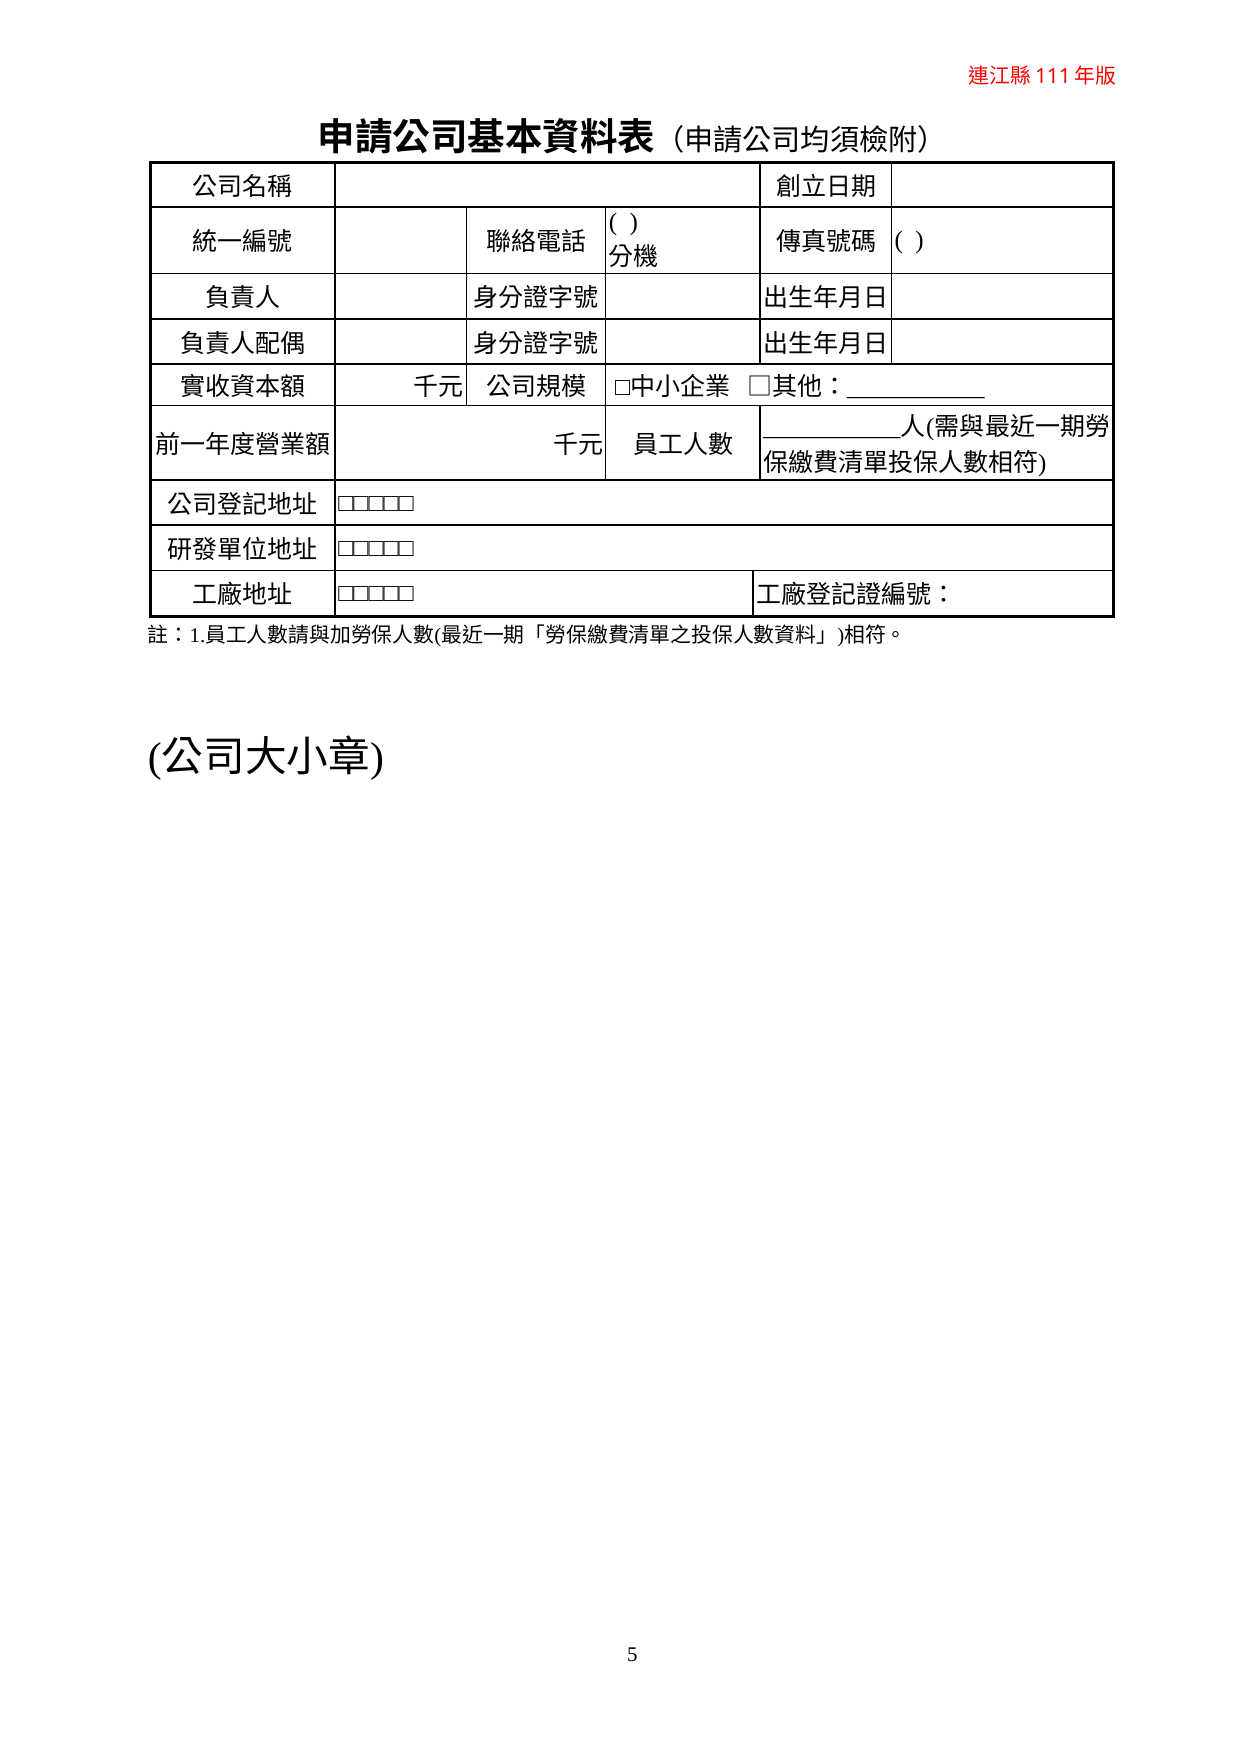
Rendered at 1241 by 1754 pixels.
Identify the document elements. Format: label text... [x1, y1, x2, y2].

text 申請公司基本資料表（申請公司均須檢附） [146, 106, 1116, 161]
table_cell 工廠地址 [152, 571, 334, 615]
table_cell 傳真號碼 [761, 208, 891, 272]
table_cell [336, 320, 466, 363]
table_cell 聯絡電話 [467, 208, 605, 272]
table_cell [606, 274, 759, 318]
table_cell [336, 208, 466, 272]
table_cell 員工人數 [606, 406, 759, 479]
table_cell 實收資本額 [152, 365, 334, 405]
table_cell ___________人(需與最近一期勞保繳費清單投保人數相符) [761, 406, 1112, 479]
table_cell □□□□□ [336, 526, 1112, 569]
table_cell 公司規模 [467, 365, 605, 405]
table_cell [606, 320, 759, 363]
table_header [336, 164, 759, 206]
table_cell 負責人 [152, 274, 334, 318]
table_cell 工廠登記證編號： [754, 571, 1112, 615]
table_cell □□□□□ [336, 571, 752, 615]
table_cell ( ) 分機 [606, 208, 759, 272]
table_cell 公司登記地址 [152, 481, 334, 524]
table_cell 研發單位地址 [152, 526, 334, 569]
table_cell 出生年月日 [761, 274, 891, 318]
table_cell 千元 [336, 406, 605, 479]
table_header 公司名稱 [152, 164, 334, 206]
table_header [892, 164, 1112, 206]
text 註：1.員工人數請與加勞保人數(最近一期「勞保繳費清單之投保人數資料」)相符。 [148, 618, 1116, 648]
table_cell [336, 274, 466, 318]
table_cell □□□□□ [336, 481, 1112, 524]
table_cell 身分證字號 [467, 320, 605, 363]
table_cell 前一年度營業額 [152, 406, 334, 479]
table_cell 身分證字號 [467, 274, 605, 318]
table_cell 出生年月日 [761, 320, 891, 363]
table_cell ( ) [892, 208, 1112, 272]
table_cell [892, 320, 1112, 363]
table_header 創立日期 [761, 164, 891, 206]
table_cell 負責人配偶 [152, 320, 334, 363]
text (公司大小章) [148, 723, 1116, 783]
table_cell [892, 274, 1112, 318]
table_cell 千元 [336, 365, 466, 405]
table_cell □中小企業 □其他：___________ [606, 365, 1112, 405]
table_cell 統一編號 [152, 208, 334, 272]
